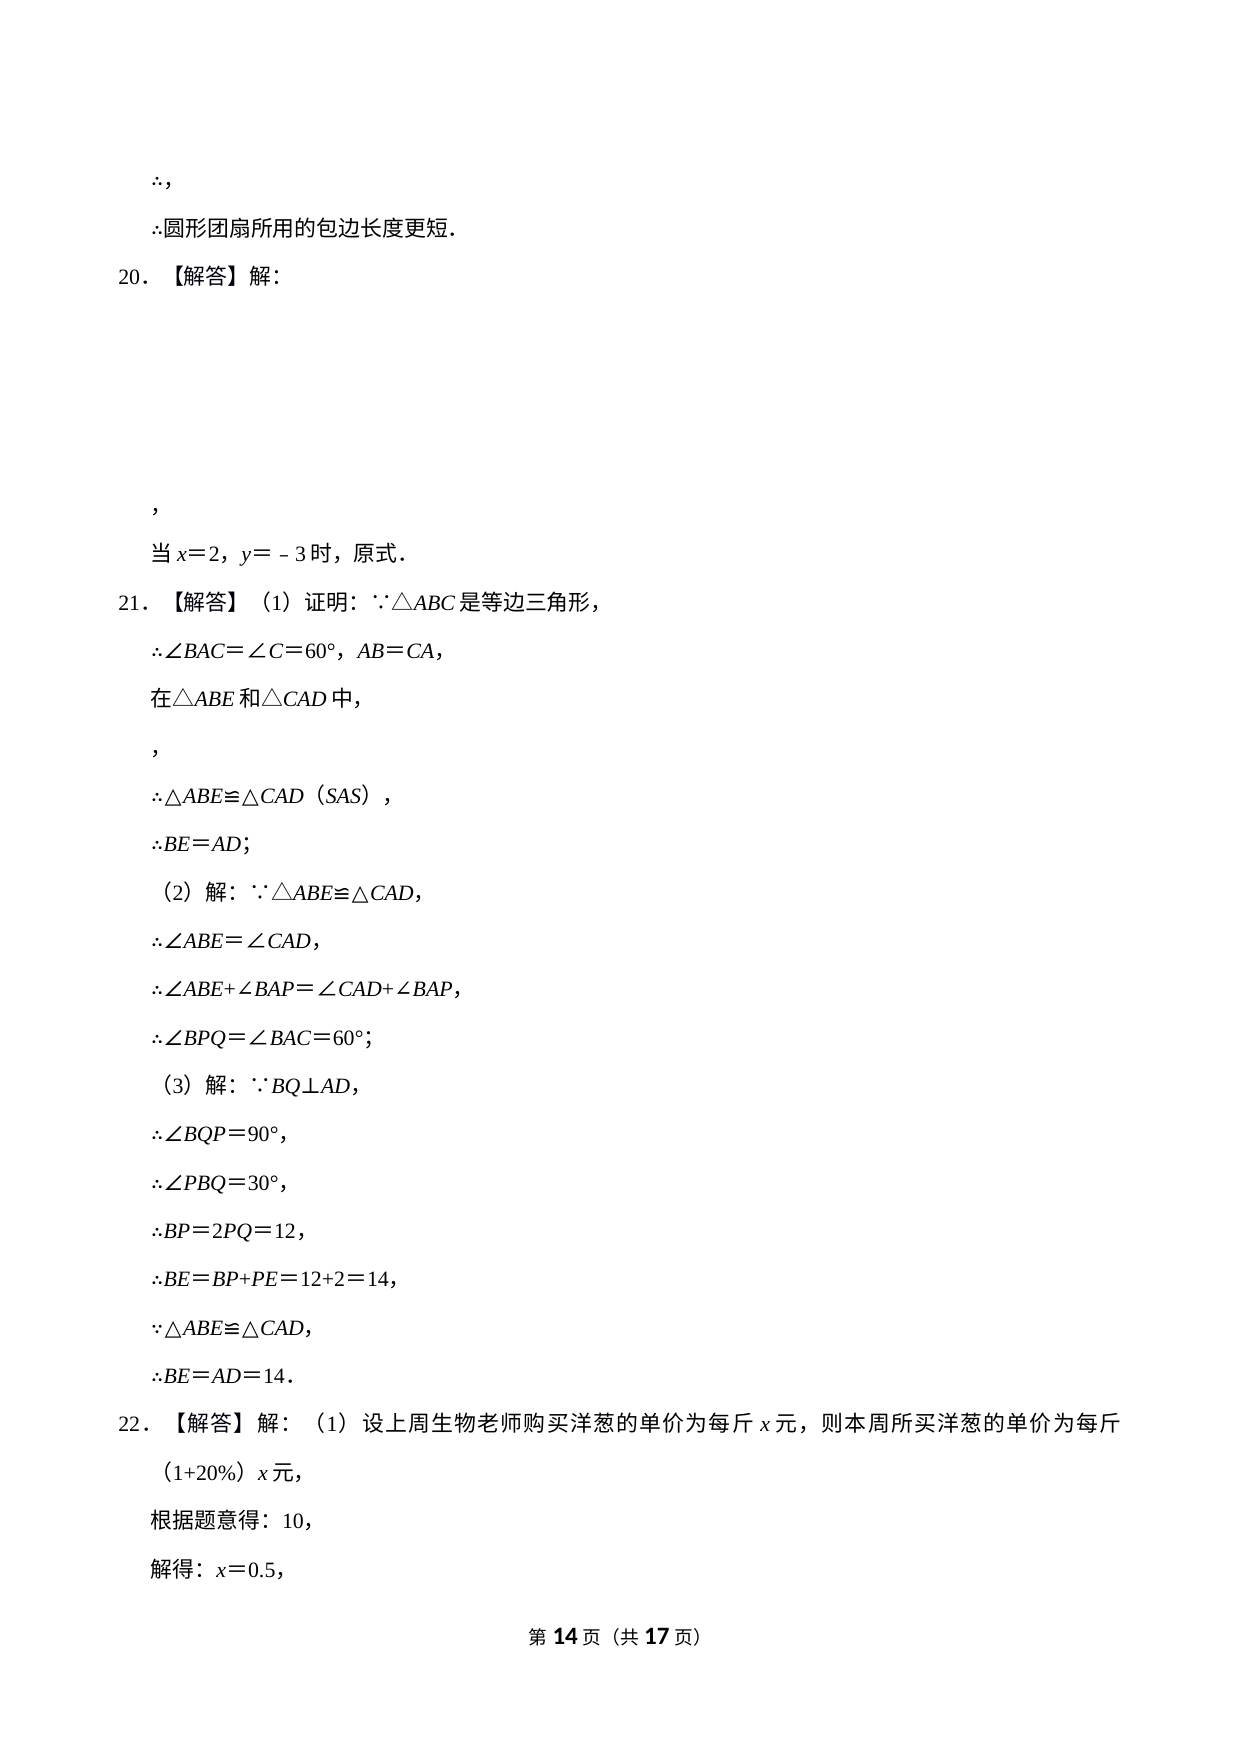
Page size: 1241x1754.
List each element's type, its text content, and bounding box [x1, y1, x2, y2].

text ∴BE＝AD＝14． [151, 1357, 1122, 1390]
text ∴， [151, 162, 1122, 194]
text ∵△ABE≌△CAD， [151, 1309, 1122, 1342]
text 当x＝2，y＝﹣3时，原式． [151, 536, 1122, 568]
text ∴BP＝2PQ＝12， [151, 1212, 1122, 1245]
text ， [151, 729, 1122, 762]
text ， [151, 487, 1122, 520]
text ∴∠BQP＝90°， [151, 1116, 1122, 1148]
text 21．【解答】（1）证明：∵△ABC是等边三角形， [118, 584, 1122, 617]
text ∴BE＝AD； [151, 826, 1122, 858]
text ∴△ABE≌△CAD（SAS）， [151, 777, 1122, 810]
text ∴BE＝BP+PE＝12+2＝14， [151, 1261, 1122, 1293]
text 根据题意得：10， [151, 1503, 1122, 1535]
text （3）解：∵BQ⊥AD， [151, 1067, 1122, 1100]
text ∴圆形团扇所用的包边长度更短． [151, 210, 1122, 243]
text ∴∠BPQ＝∠BAC＝60°； [151, 1019, 1122, 1052]
text 20．【解答】解： [118, 259, 1122, 291]
text 22．【解答】解：（1）设上周生物老师购买洋葱的单价为每斤x元，则本周所买洋葱的单价为每斤（1+20%）x元， [118, 1406, 1122, 1487]
text ∴∠ABE+∠BAP＝∠CAD+∠BAP， [151, 971, 1122, 1003]
text （2）解：∵△ABE≌△CAD， [151, 874, 1122, 907]
text ∴∠BAC＝∠C＝60°，AB＝CA， [151, 632, 1122, 665]
text ∴∠PBQ＝30°， [151, 1164, 1122, 1197]
text 在△ABE和△CAD中， [151, 681, 1122, 713]
text ∴∠ABE＝∠CAD， [151, 922, 1122, 955]
text 解得：x＝0.5， [151, 1551, 1122, 1584]
